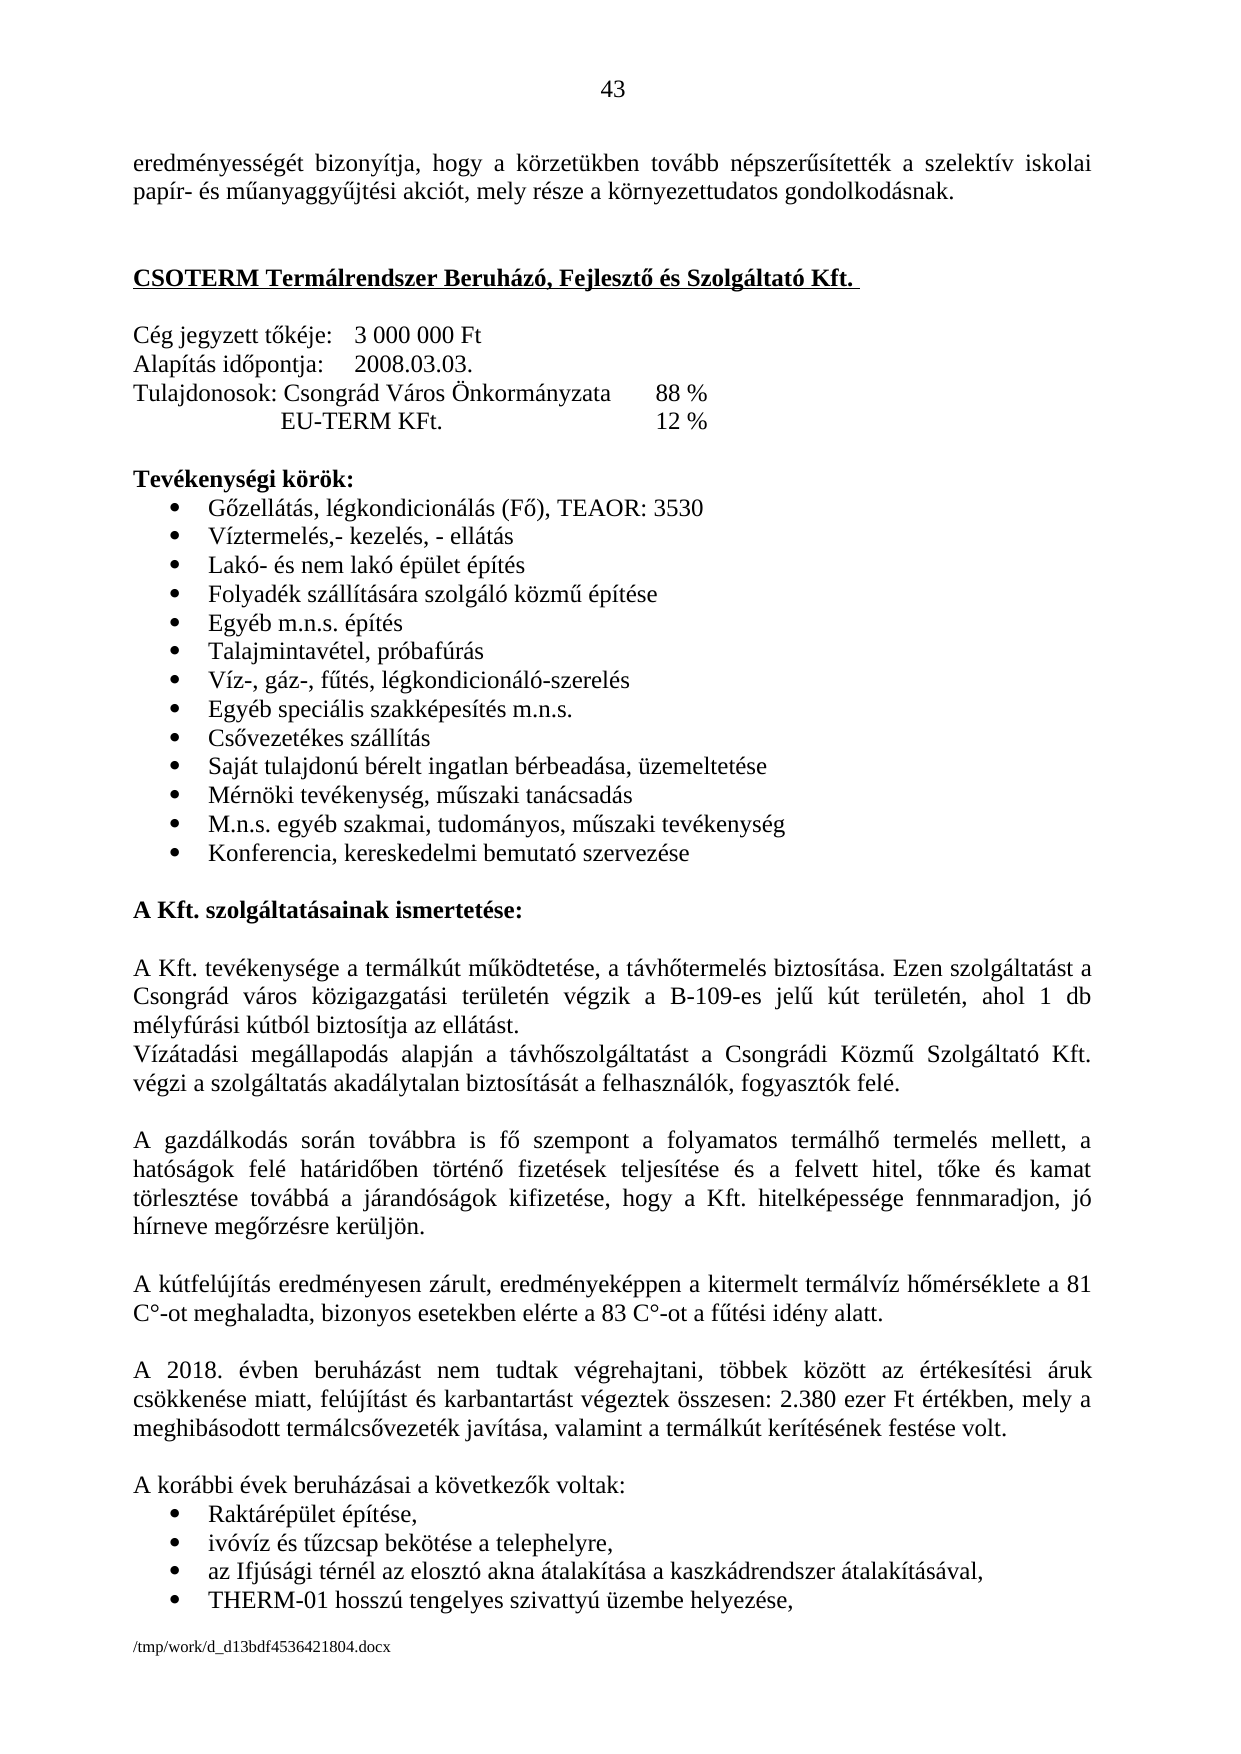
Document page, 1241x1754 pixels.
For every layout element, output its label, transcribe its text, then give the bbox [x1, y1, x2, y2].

text Cég jegyzett tőkéje: 3 000 000 Ft [133, 320, 1093, 349]
list Konferencia, kereskedelmi bemutató szervezése [170, 838, 1093, 866]
text A kútfelújítás eredményesen zárult, eredményeképpen a kitermelt termálvíz hőmérséklete a 81 C°-ot meghaladta, bizonyos esetekben elérte a 83 C°-ot a fűtési idény alatt. [133, 1269, 1093, 1326]
text Tulajdonosok: Csongrád Város Önkormányzata 88 % [133, 378, 1093, 406]
list Saját tulajdonú bérelt ingatlan bérbeadása, üzemeltetése [170, 751, 1093, 780]
text A gazdálkodás során továbbra is fő szempont a folyamatos termálhő termelés mellett, a hatóságok felé határidőben történő fizetések teljesítése és a felvett hitel, tőke és kamat törlesztése továbbá a járandóságok kifizetése, hogy a Kft. hitelképessége fennmaradjon, jó hírneve megőrzésre kerüljön. [133, 1125, 1093, 1240]
text Vízátadási megállapodás alapján a távhőszolgáltatást a Csongrádi Közmű Szolgáltató Kft. végzi a szolgáltatás akadálytalan biztosítását a felhasználók, fogyasztók felé. [133, 1039, 1093, 1096]
text A 2018. évben beruházást nem tudtak végrehajtani, többek között az értékesítési áruk csökkenése miatt, felújítást és karbantartást végeztek összesen: 2.380 ezer Ft értékben, mely a meghibásodott termálcsővezeték javítása, valamint a termálkút kerítésének festése volt. [133, 1355, 1093, 1441]
list az Ifjúsági térnél az elosztó akna átalakítása a kaszkádrendszer átalakításával, [170, 1556, 1093, 1585]
list Raktárépület építése, [170, 1499, 1093, 1528]
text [133, 148, 1093, 205]
text A korábbi évek beruházásai a következők voltak: [133, 1470, 1093, 1499]
list Gőzellátás, légkondicionálás (Fő), TEAOR: 3530 [170, 493, 1093, 521]
list Folyadék szállítására szolgáló közmű építése [170, 579, 1093, 608]
list Egyéb m.n.s. építés [170, 608, 1093, 636]
text A Kft. szolgáltatásainak ismertetése: [133, 895, 1093, 924]
list Talajmintavétel, próbafúrás [170, 636, 1093, 665]
text EU-TERM KFt. 12 % [133, 406, 1093, 435]
list Csővezetékes szállítás [170, 723, 1093, 751]
list Víz-, gáz-, fűtés, légkondicionáló-szerelés [170, 665, 1093, 694]
list Egyéb speciális szakképesítés m.n.s. [170, 694, 1093, 723]
list M.n.s. egyéb szakmai, tudományos, műszaki tevékenység [170, 809, 1093, 838]
list ivóvíz és tűzcsap bekötése a telephelyre, [170, 1528, 1093, 1556]
text A Kft. tevékenysége a termálkút működtetése, a távhőtermelés biztosítása. Ezen szolgáltatást a Csongrád város közigazgatási területén végzik a B-109-es jelű kút területén, ahol 1 db mélyfúrási kútból biztosítja az ellátást. [133, 953, 1093, 1039]
text Alapítás időpontja: 2008.03.03. [133, 349, 1093, 378]
list THERM-01 hosszú tengelyes szivattyú üzembe helyezése, [170, 1585, 1093, 1614]
list Lakó- és nem lakó épület építés [170, 550, 1093, 579]
text Tevékenységi körök: [133, 464, 1093, 493]
list Mérnöki tevékenység, műszaki tanácsadás [170, 780, 1093, 809]
text CSOTERM Termálrendszer Beruházó, Fejlesztő és Szolgáltató Kft. [133, 263, 1093, 291]
list Víztermelés,- kezelés, - ellátás [170, 521, 1093, 550]
